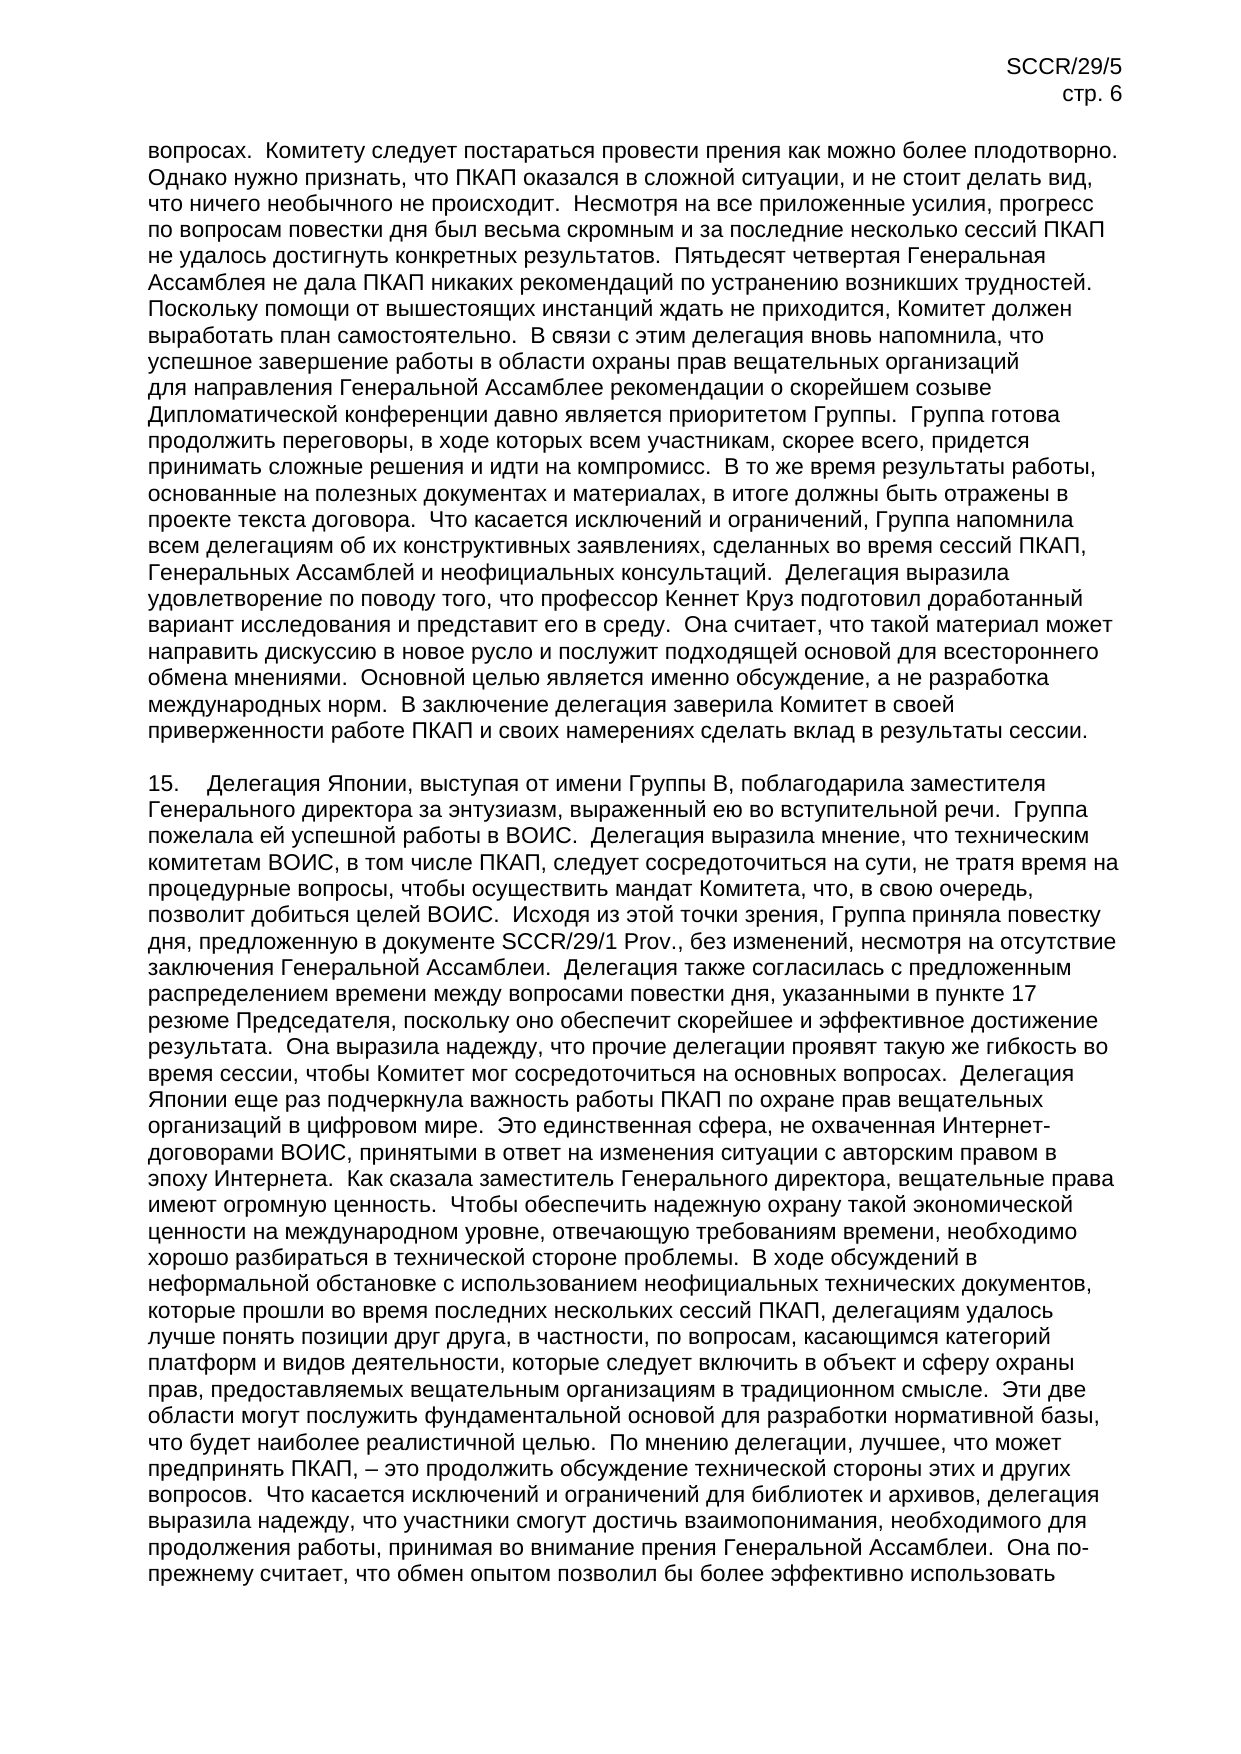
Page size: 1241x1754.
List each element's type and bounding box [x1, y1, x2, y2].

list [148, 769, 1122, 1587]
list [148, 137, 1122, 743]
